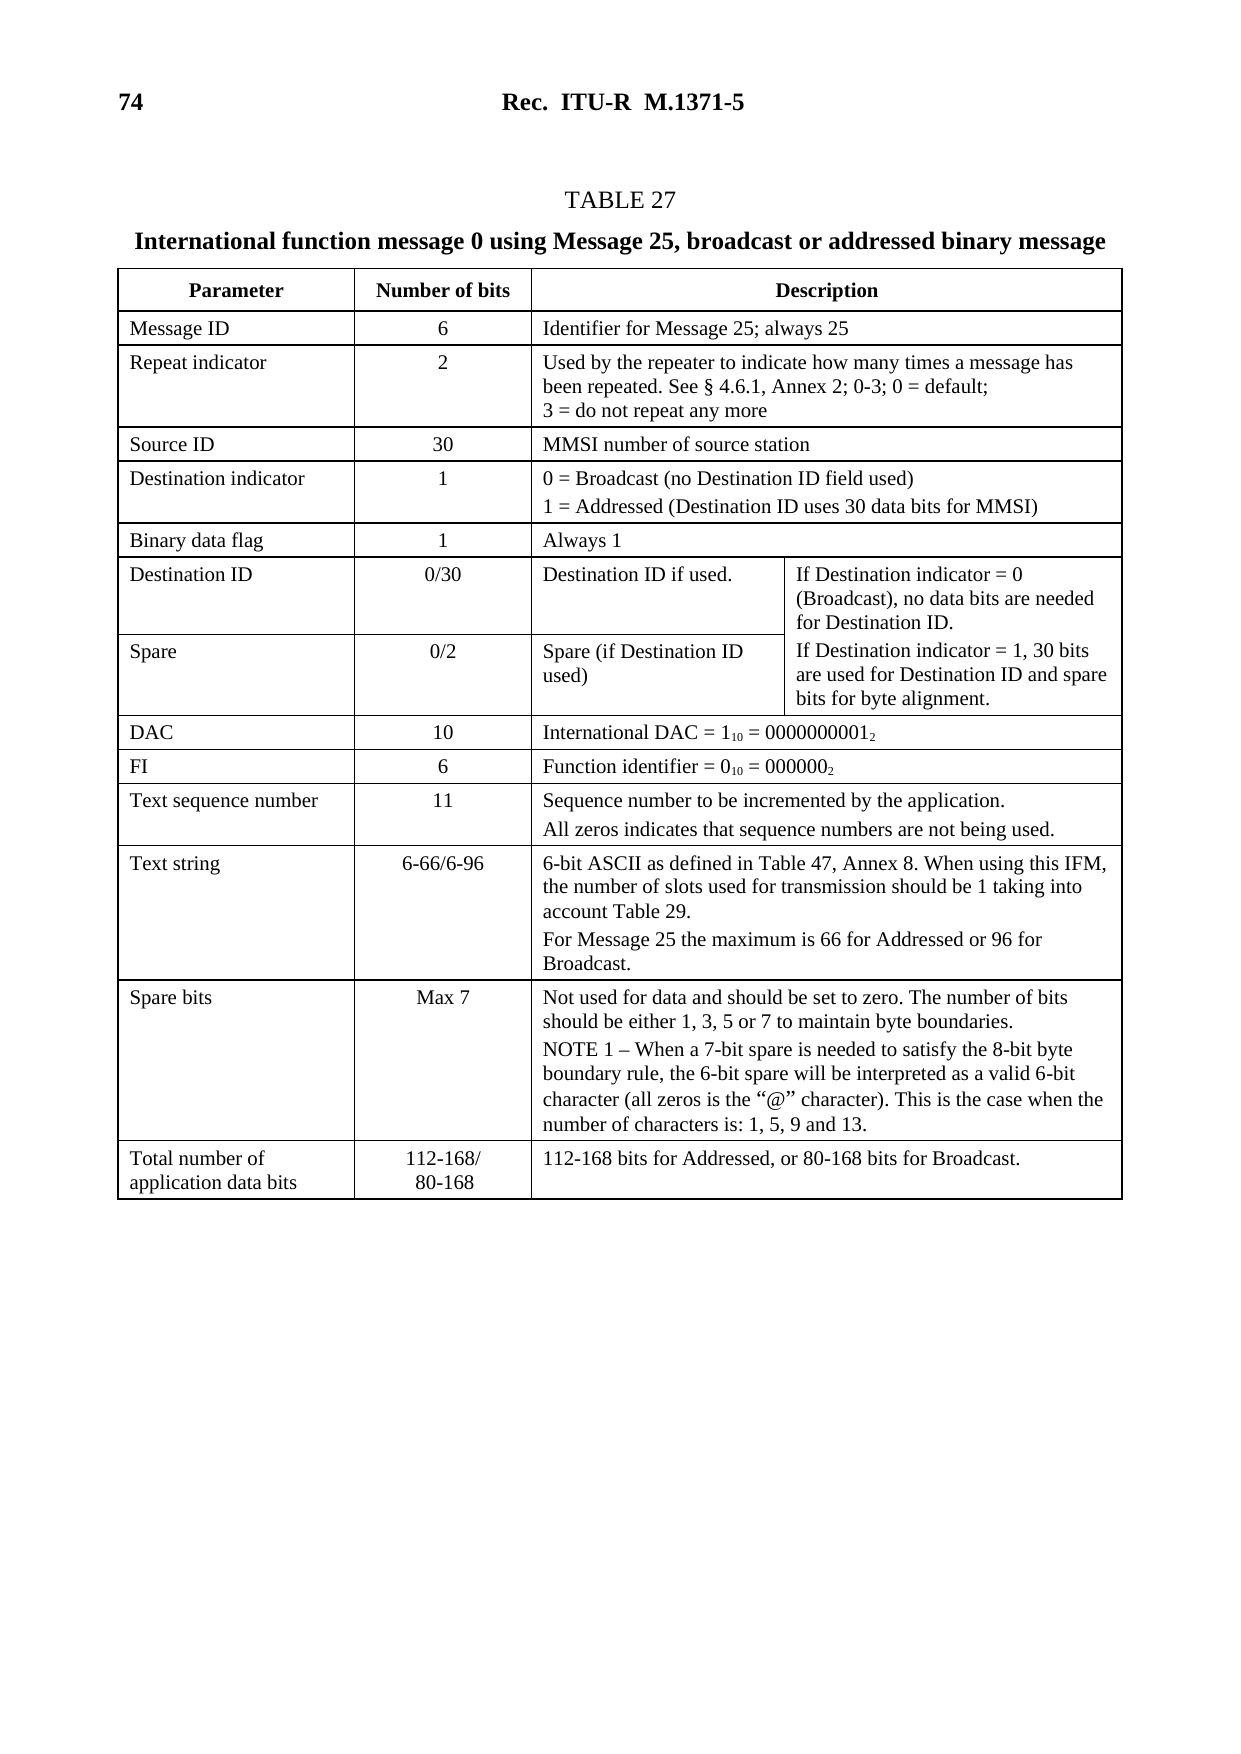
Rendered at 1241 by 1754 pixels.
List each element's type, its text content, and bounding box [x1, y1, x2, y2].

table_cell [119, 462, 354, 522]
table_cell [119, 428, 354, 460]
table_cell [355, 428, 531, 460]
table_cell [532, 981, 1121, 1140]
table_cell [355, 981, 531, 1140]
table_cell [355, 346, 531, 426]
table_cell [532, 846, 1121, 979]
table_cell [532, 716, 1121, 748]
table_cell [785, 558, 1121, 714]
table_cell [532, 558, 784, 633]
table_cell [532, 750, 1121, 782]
title International function message 0 using Message 25, broadcast or addressed binary message [118, 226, 1122, 255]
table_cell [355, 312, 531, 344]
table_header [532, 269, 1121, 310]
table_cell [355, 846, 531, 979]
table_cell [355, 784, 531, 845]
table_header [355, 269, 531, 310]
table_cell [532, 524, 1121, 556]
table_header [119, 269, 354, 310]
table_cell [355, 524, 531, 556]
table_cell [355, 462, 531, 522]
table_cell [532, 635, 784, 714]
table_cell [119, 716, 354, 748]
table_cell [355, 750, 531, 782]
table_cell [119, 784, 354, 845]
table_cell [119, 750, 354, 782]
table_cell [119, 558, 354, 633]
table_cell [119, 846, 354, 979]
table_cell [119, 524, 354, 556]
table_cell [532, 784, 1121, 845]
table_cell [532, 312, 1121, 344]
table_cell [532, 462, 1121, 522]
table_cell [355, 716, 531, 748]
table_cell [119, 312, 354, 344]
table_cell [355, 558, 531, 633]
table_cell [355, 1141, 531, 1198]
text TABLE 27 [118, 185, 1122, 214]
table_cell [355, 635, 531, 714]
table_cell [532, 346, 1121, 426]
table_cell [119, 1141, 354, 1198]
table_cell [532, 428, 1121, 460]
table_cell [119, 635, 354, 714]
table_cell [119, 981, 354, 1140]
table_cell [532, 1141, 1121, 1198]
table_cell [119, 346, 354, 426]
